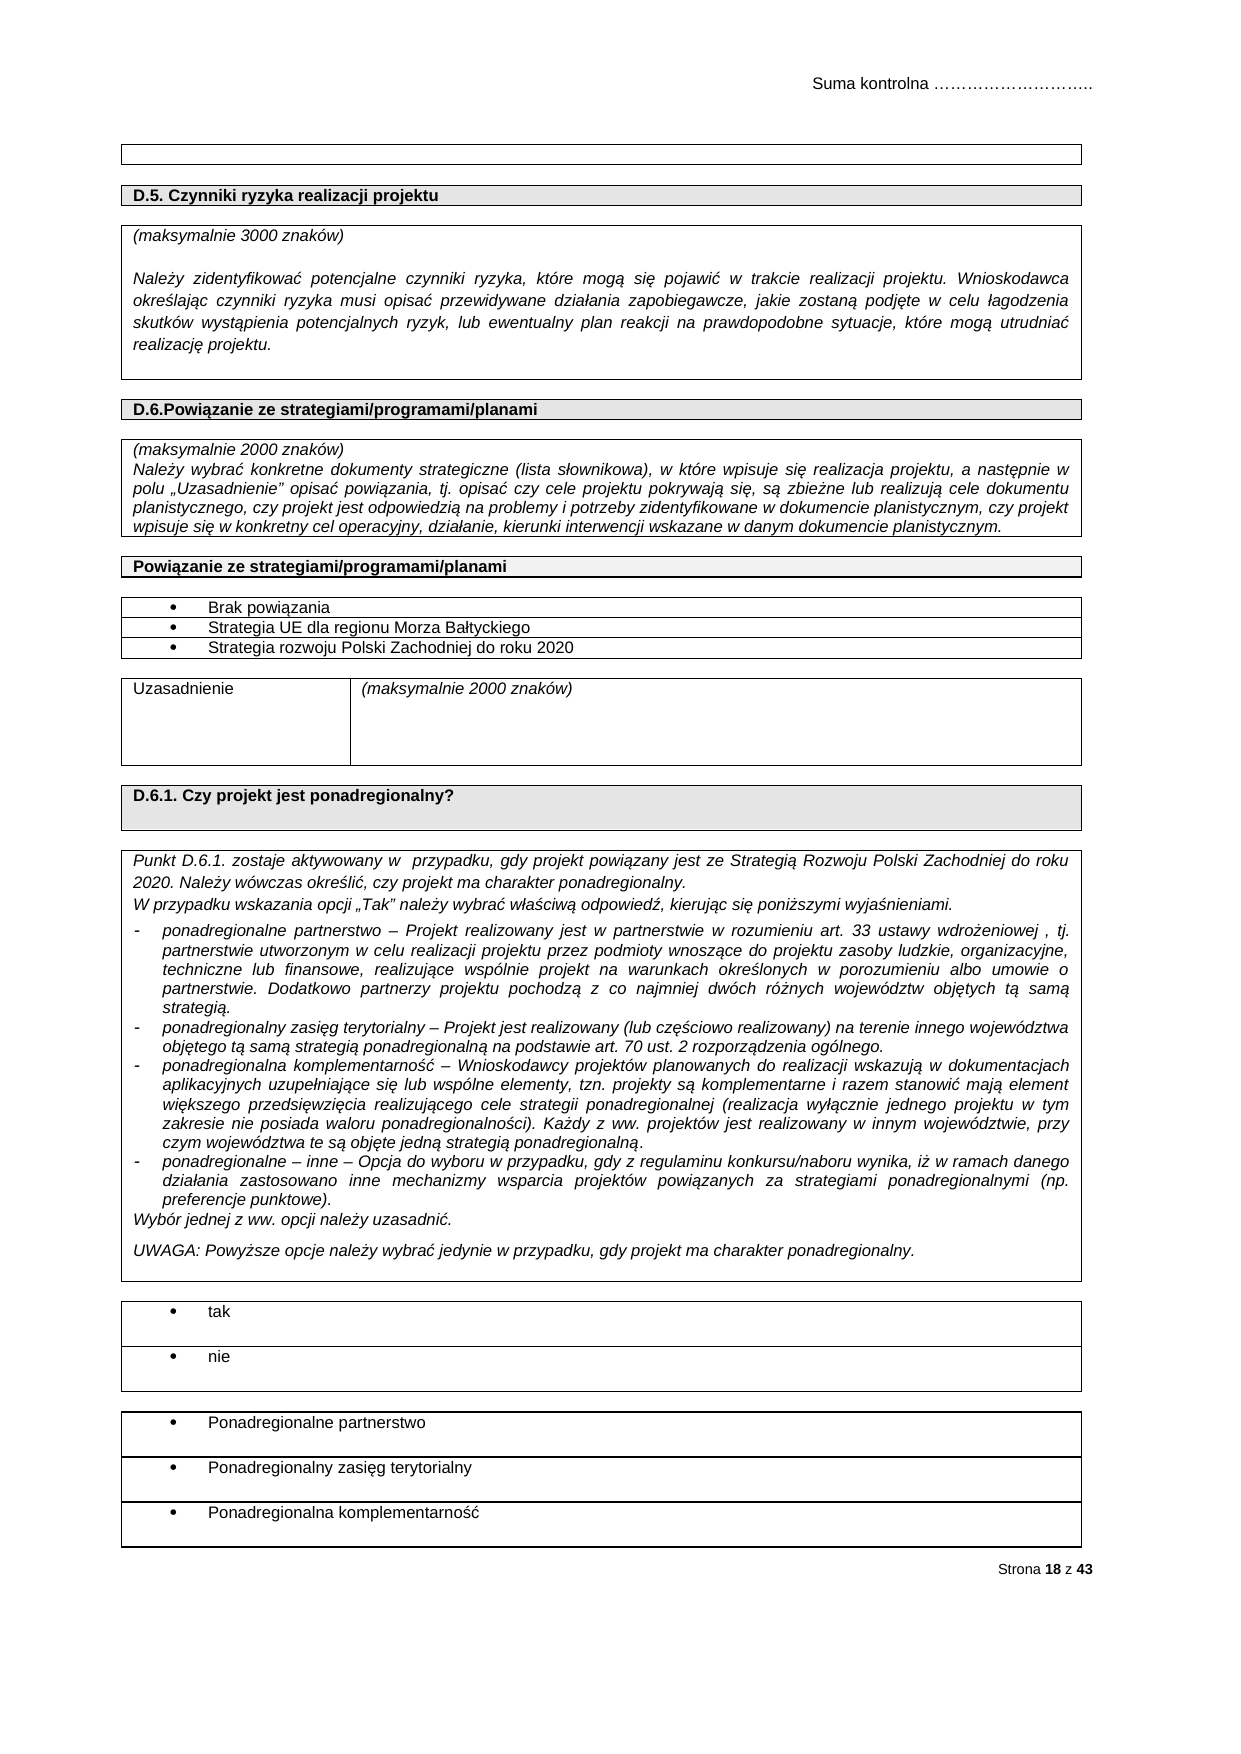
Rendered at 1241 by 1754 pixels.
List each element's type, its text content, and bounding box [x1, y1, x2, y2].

table_header Ponadregionalne partnerstwo [122, 1413, 1081, 1456]
table_header Punkt D.6.1. zostaje aktywowany w przypadku, gdy projekt powiązany jest ze Strategią Rozwoju Polski Zachodniej do roku 2020. Należy wówczas określić, czy projekt ma charakter ponadregionalny. W przypadku wskazania opcji „Tak” należy wybrać właściwą odpowiedź, kierując się poniższymi wyjaśnieniami. ponadregionalne partnerstwo – Projekt realizowany jest w partnerstwie w rozumieniu art. 33 ustawy wdrożeniowej , tj. partnerstwie utworzonym w celu realizacji projektu przez podmioty wnoszące do projektu zasoby ludzkie, organizacyjne, techniczne lub finansowe, realizujące wspólnie projekt na warunkach określonych w porozumieniu albo umowie o partnerstwie. Dodatkowo partnerzy projektu pochodzą z co najmniej dwóch różnych województw objętych tą samą strategią. ponadregionalny zasięg terytorialny – Projekt jest realizowany (lub częściowo realizowany) na terenie innego województwa objętego tą samą strategią ponadregionalną na podstawie art. 70 ust. 2 rozporządzenia ogólnego. ponadregionalna komplementarność – Wnioskodawcy projektów planowanych do realizacji wskazują w dokumentacjach aplikacyjnych uzupełniające się lub wspólne elementy, tzn. projekty są komplementarne i razem stanowić mają element większego przedsięwzięcia realizującego cele strategii ponadregionalnej (realizacja wyłącznie jednego projektu w tym zakresie nie posiada waloru ponadregionalności). Każdy z ww. projektów jest realizowany w innym województwie, przy czym województwa te są objęte jedną strategią ponadregionalną. ponadregionalne – inne – Opcja do wyboru w przypadku, gdy z regulaminu konkursu/naboru wynika, iż w ramach danego działania zastosowano inne mechanizmy wsparcia projektów powiązanych za strategiami ponadregionalnymi (np. preferencje punktowe). Wybór jednej z ww. opcji należy uzasadnić. UWAGA: Powyższe opcje należy wybrać jedynie w przypadku, gdy projekt ma charakter ponadregionalny. [122, 851, 1081, 1281]
table_header D.5. Czynniki ryzyka realizacji projektu [122, 186, 1081, 205]
table_header Powiązanie ze strategiami/programami/planami [122, 557, 1081, 576]
table_cell Ponadregionalna komplementarność [122, 1503, 1081, 1546]
table_header D.6.Powiązanie ze strategiami/programami/planami [122, 400, 1081, 419]
table_header (maksymalnie 2000 znaków) [351, 679, 1081, 764]
table_cell nie [122, 1347, 1081, 1391]
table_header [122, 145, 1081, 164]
table_header (maksymalnie 3000 znaków) Należy zidentyfikować potencjalne czynniki ryzyka, które mogą się pojawić w trakcie realizacji projektu. Wnioskodawca określając czynniki ryzyka musi opisać przewidywane działania zapobiegawcze, jakie zostaną podjęte w celu łagodzenia skutków wystąpienia potencjalnych ryzyk, lub ewentualny plan reakcji na prawdopodobne sytuacje, które mogą utrudniać realizację projektu. [122, 226, 1081, 378]
table_cell Strategia UE dla regionu Morza Bałtyckiego [122, 618, 1081, 637]
table_header tak [122, 1302, 1081, 1346]
table_header (maksymalnie 2000 znaków) Należy wybrać konkretne dokumenty strategiczne (lista słownikowa), w które wpisuje się realizacja projektu, a następnie w polu „Uzasadnienie” opisać powiązania, tj. opisać czy cele projektu pokrywają się, są zbieżne lub realizują cele dokumentu planistycznego, czy projekt jest odpowiedzią na problemy i potrzeby zidentyfikowane w dokumencie planistycznym, czy projekt wpisuje się w konkretny cel operacyjny, działanie, kierunki interwencji wskazane w danym dokumencie planistycznym. [122, 440, 1081, 536]
table_header D.6.1. Czy projekt jest ponadregionalny? [122, 786, 1081, 829]
table_header Brak powiązania [122, 598, 1081, 617]
table_cell Strategia rozwoju Polski Zachodniej do roku 2020 [122, 638, 1081, 658]
table_header Uzasadnienie [122, 679, 350, 764]
table_cell Ponadregionalny zasięg terytorialny [122, 1458, 1081, 1501]
